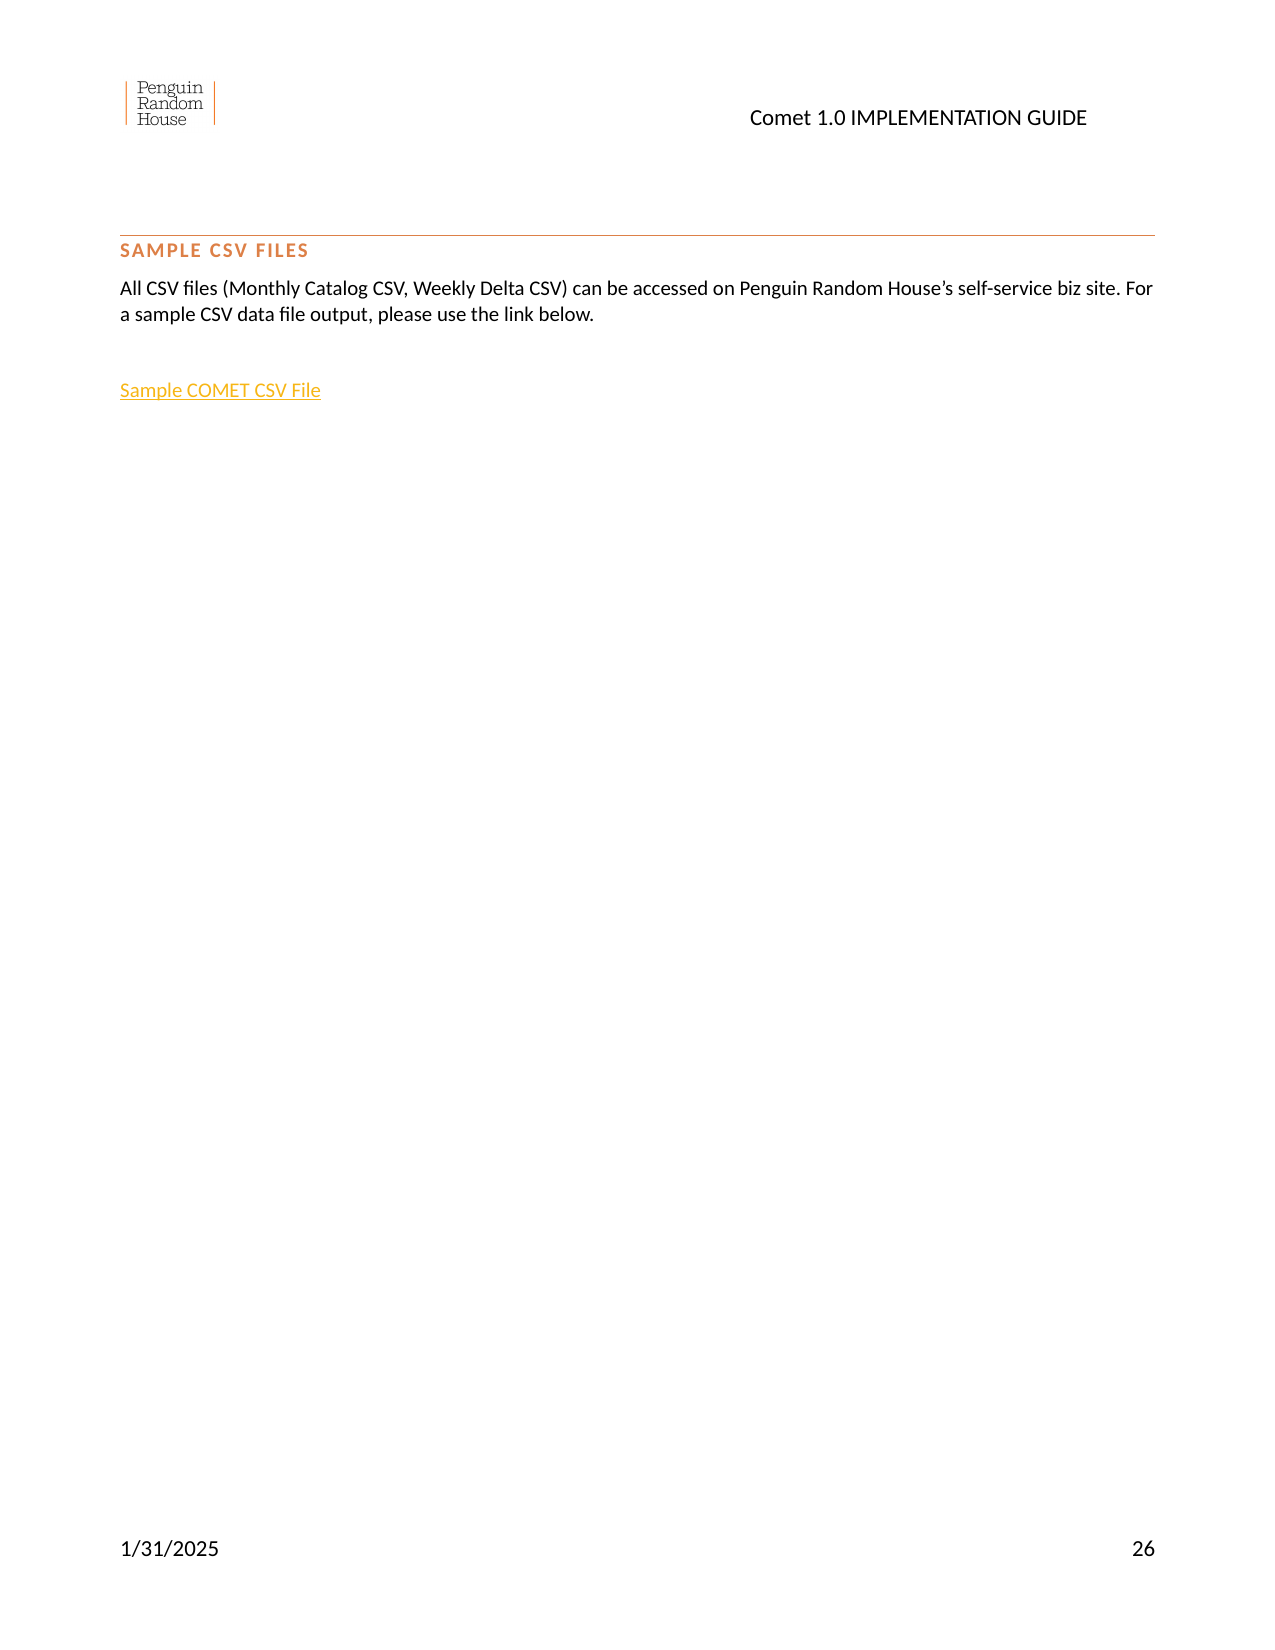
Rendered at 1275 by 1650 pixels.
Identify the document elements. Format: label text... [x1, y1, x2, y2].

text Sample COMET CSV File [120, 377, 1155, 402]
picture [120, 75, 221, 133]
subtitle Sample CSV Files [120, 236, 1155, 263]
text All CSV files (Monthly Catalog CSV, Weekly Delta CSV) can be accessed on Penguin Random House’s self-service biz site. For a sample CSV data file output, please use the link below. [120, 276, 1155, 326]
